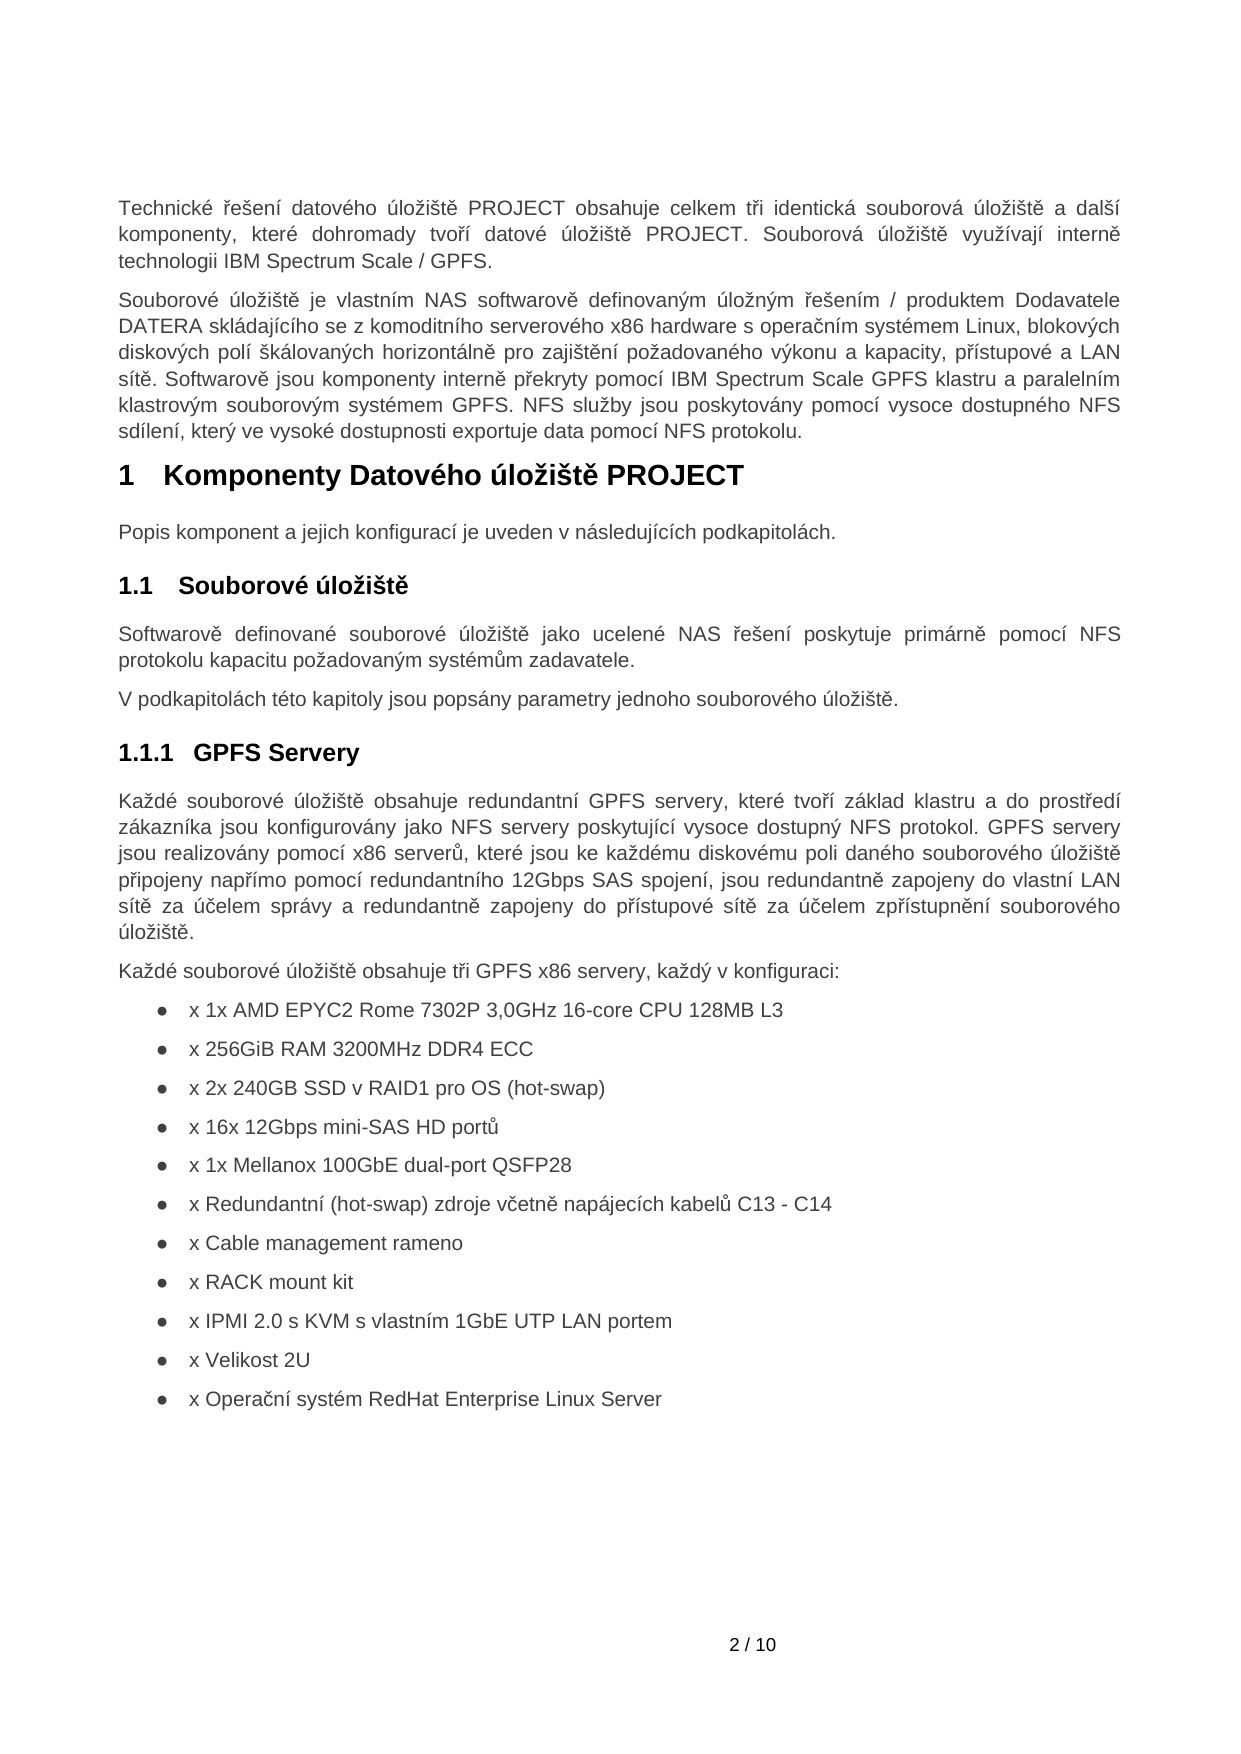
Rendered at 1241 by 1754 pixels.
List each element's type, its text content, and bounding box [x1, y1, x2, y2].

list x Velikost 2U [156, 1348, 1122, 1372]
list x Operační systém RedHat Enterprise Linux Server [156, 1386, 1122, 1410]
text Souborové úložiště je vlastním NAS softwarově definovaným úložným řešením / produktem Dodavatele DATERA skládajícího se z komoditního serverového x86 hardware s operačním systémem Linux, blokových diskových polí škálovaných horizontálně pro zajištění požadovaného výkonu a kapacity, přístupové a LAN sítě. Softwarově jsou komponenty interně překryty pomocí IBM Spectrum Scale GPFS klastru a paralelním klastrovým souborovým systémem GPFS. NFS služby jsou poskytovány pomocí vysoce dostupného NFS sdílení, který ve vysoké dostupnosti exportuje data pomocí NFS protokolu. [118, 287, 1122, 443]
list x RACK mount kit [156, 1270, 1122, 1294]
text Každé souborové úložiště obsahuje tři GPFS x86 servery, každý v konfiguraci: [118, 959, 1122, 983]
list x 16x 12Gbps mini-SAS HD portů [156, 1114, 1122, 1138]
list GPFS Servery [118, 738, 1122, 767]
text Technické řešení datového úložiště PROJECT obsahuje celkem tři identická souborová úložiště a další komponenty, které dohromady tvoří datové úložiště PROJECT. Souborová úložiště využívají interně technologii IBM Spectrum Scale / GPFS. [118, 196, 1122, 272]
list x Redundantní (hot-swap) zdroje včetně napájecích kabelů C13 - C14 [156, 1192, 1122, 1216]
list x 2x 240GB SSD v RAID1 pro OS (hot-swap) [156, 1076, 1122, 1099]
list x 256GiB RAM 3200MHz DDR4 ECC [156, 1037, 1122, 1061]
list Komponenty Datového úložiště PROJECT [118, 458, 1122, 492]
list x 1x Mellanox 100GbE dual-port QSFP28 [156, 1153, 1122, 1177]
text Každé souborové úložiště obsahuje redundantní GPFS servery, které tvoří základ klastru a do prostředí zákazníka jsou konfigurovány jako NFS servery poskytující vysoce dostupný NFS protokol. GPFS servery jsou realizovány pomocí x86 serverů, které jsou ke každému diskovému poli daného souborového úložiště připojeny napřímo pomocí redundantního 12Gbps SAS spojení, jsou redundantně zapojeny do vlastní LAN sítě za účelem správy a redundantně zapojeny do přístupové sítě za účelem zpřístupnění souborového úložiště. [118, 788, 1122, 944]
text Softwarově definované souborové úložiště jako ucelené NAS řešení poskytuje primárně pomocí NFS protokolu kapacitu požadovaným systémům zadavatele. [118, 622, 1122, 672]
list x IPMI 2.0 s KVM s vlastním 1GbE UTP LAN portem [156, 1309, 1122, 1333]
list Souborové úložiště [118, 571, 1122, 600]
text V podkapitolách této kapitoly jsou popsány parametry jednoho souborového úložiště. [118, 687, 1122, 711]
list x Cable management rameno [156, 1231, 1122, 1255]
list x 1x AMD EPYC2 Rome 7302P 3,0GHz 16-core CPU 128MB L3 [156, 998, 1122, 1022]
text Popis komponent a jejich konfigurací je uveden v následujících podkapitolách. [118, 520, 1122, 544]
